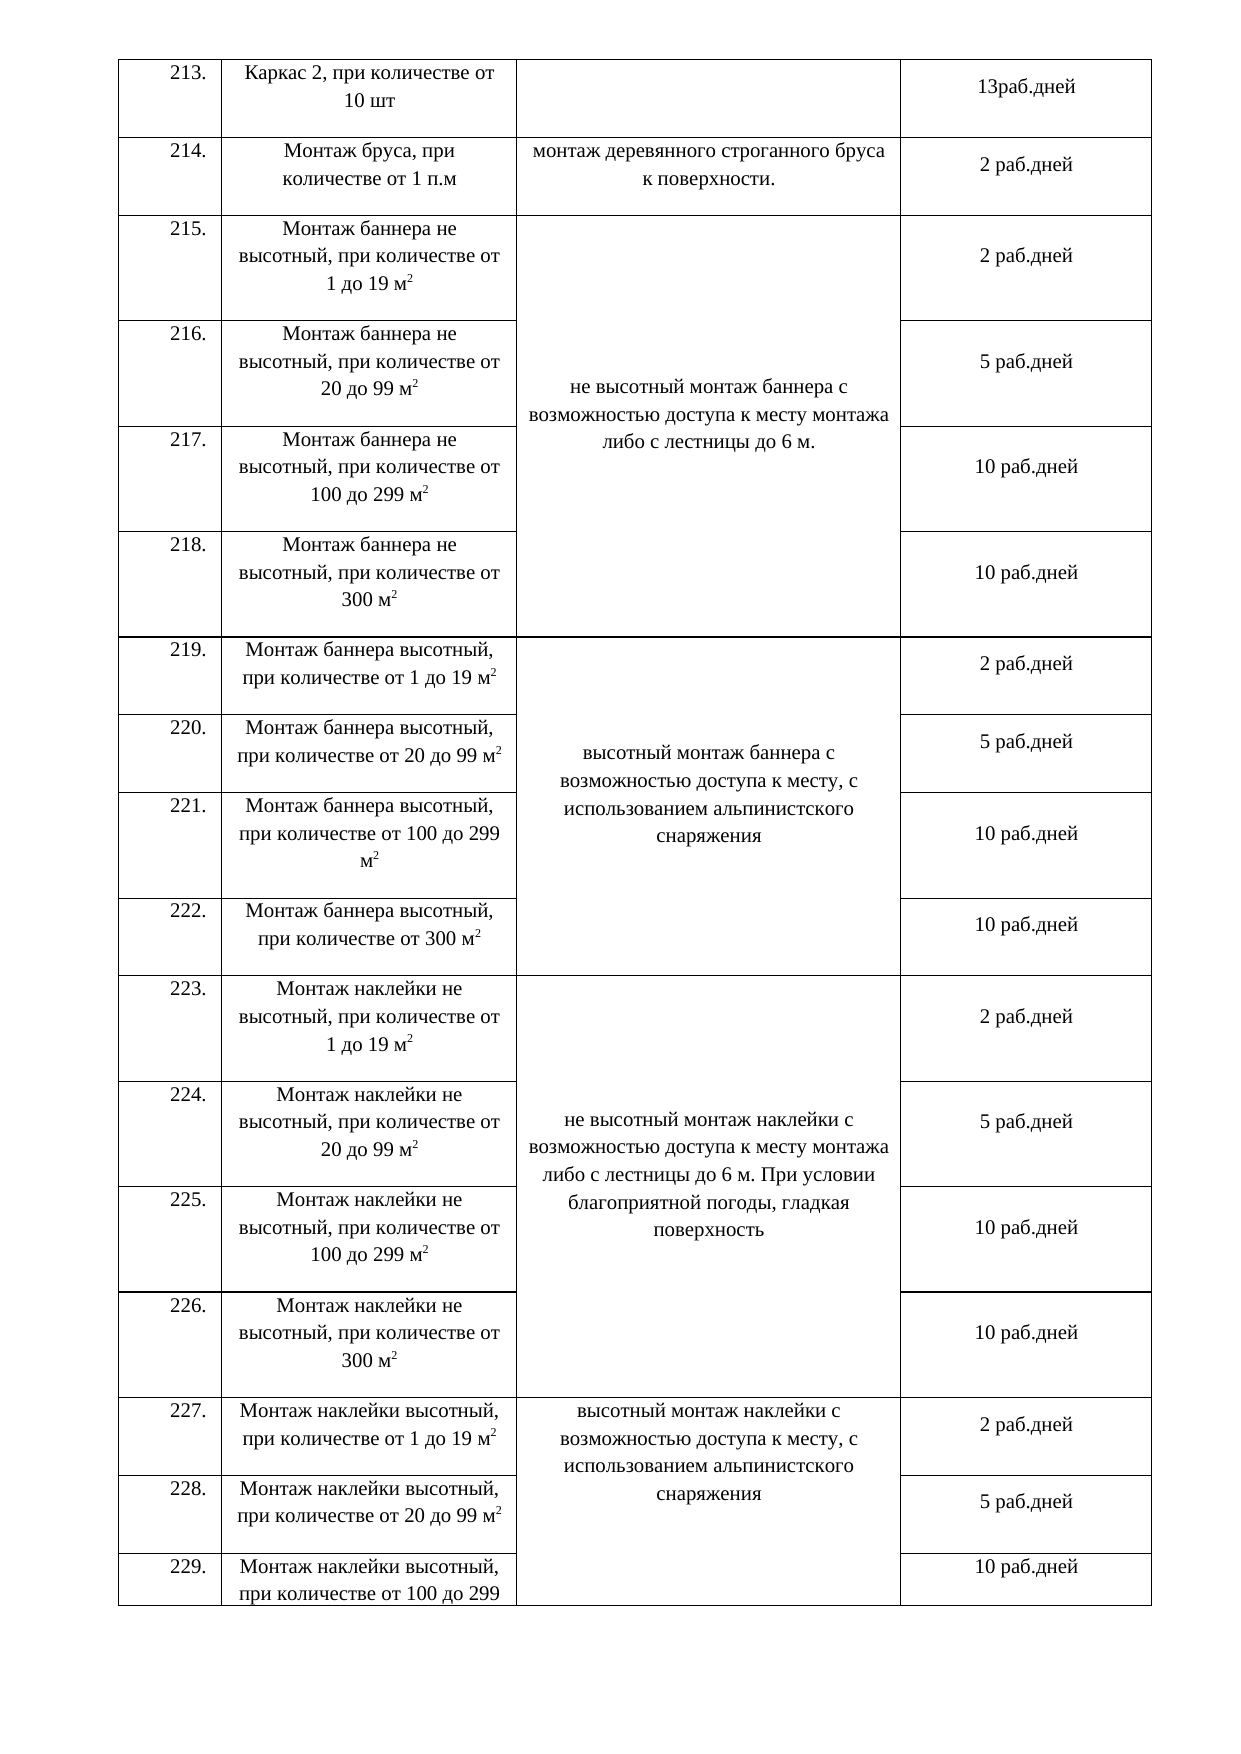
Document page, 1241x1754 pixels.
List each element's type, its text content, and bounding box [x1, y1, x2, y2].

table_cell [119, 899, 221, 975]
table_cell [119, 793, 221, 897]
table_cell 2 раб.дней [901, 976, 1151, 1081]
table_cell Монтаж наклейки высотный, при количестве от 20 до 99 м2 [222, 1476, 516, 1552]
table_cell Монтаж наклейки не высотный, при количестве от 300 м2 [222, 1293, 516, 1397]
table_cell Монтаж баннера высотный, при количестве от 300 м2 [222, 899, 516, 975]
table_cell 10 раб.дней [901, 899, 1151, 975]
table_cell Монтаж бруса, при количестве от 1 п.м [222, 138, 516, 215]
table_cell монтаж деревянного строганного бруса к поверхности. [517, 138, 900, 215]
table_cell Монтаж наклейки не высотный, при количестве от 20 до 99 м2 [222, 1082, 516, 1186]
table_cell 2 раб.дней [901, 138, 1151, 215]
table_cell [119, 1398, 221, 1475]
table_cell [119, 1082, 221, 1186]
table_cell Монтаж баннера не высотный, при количестве от 1 до 19 м2 [222, 216, 516, 320]
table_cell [222, 1554, 516, 1605]
table_cell [119, 1476, 221, 1552]
table_cell 10 раб.дней [901, 793, 1151, 897]
table_cell 2 раб.дней [901, 216, 1151, 320]
table_cell [119, 216, 221, 320]
table_cell 10 раб.дней [901, 1293, 1151, 1397]
table_cell [119, 1293, 221, 1397]
table_cell 5 раб.дней [901, 1082, 1151, 1186]
table_cell Монтаж баннера не высотный, при количестве от 300 м2 [222, 532, 516, 636]
table_cell Монтаж наклейки не высотный, при количестве от 1 до 19 м2 [222, 976, 516, 1081]
table_cell [119, 976, 221, 1081]
table_cell не высотный монтаж баннера с возможностью доступа к месту монтажа либо с лестницы до 6 м. [517, 216, 900, 636]
table_cell высотный монтаж наклейки с возможностью доступа к месту, с использованием альпинистского снаряжения [517, 1398, 900, 1605]
table_cell Монтаж наклейки не высотный, при количестве от 100 до 299 м2 [222, 1187, 516, 1291]
table_cell 5 раб.дней [901, 1476, 1151, 1552]
table_cell Каркас 2, при количестве от 10 шт [222, 60, 516, 137]
table_cell 5 раб.дней [901, 321, 1151, 426]
table_cell Монтаж баннера высотный, при количестве от 1 до 19 м2 [222, 638, 516, 714]
table_cell 10 раб.дней [901, 532, 1151, 636]
table_cell [119, 321, 221, 426]
table_cell [119, 1554, 221, 1605]
table_cell высотный монтаж баннера с возможностью доступа к месту, с использованием альпинистского снаряжения [517, 638, 900, 975]
table_cell [119, 60, 221, 137]
table_cell Монтаж наклейки высотный, при количестве от 1 до 19 м2 [222, 1398, 516, 1475]
table_cell 2 раб.дней [901, 1398, 1151, 1475]
table_cell 10 раб.дней [901, 427, 1151, 531]
table_cell Монтаж баннера не высотный, при количестве от 100 до 299 м2 [222, 427, 516, 531]
table_cell 10 раб.дней [901, 1187, 1151, 1291]
table_cell [119, 1187, 221, 1291]
table_cell [119, 532, 221, 636]
table_cell 10 раб.дней [901, 1554, 1151, 1605]
table_cell [119, 427, 221, 531]
table_cell [119, 638, 221, 714]
table_cell [119, 138, 221, 215]
table_cell Монтаж баннера высотный, при количестве от 100 до 299 м2 [222, 793, 516, 897]
table_cell Монтаж баннера высотный, при количестве от 20 до 99 м2 [222, 715, 516, 792]
table_cell не высотный монтаж наклейки с возможностью доступа к месту монтажа либо с лестницы до 6 м. При условии благоприятной погоды, гладкая поверхность [517, 976, 900, 1397]
table_cell Монтаж баннера не высотный, при количестве от 20 до 99 м2 [222, 321, 516, 426]
table_cell [119, 715, 221, 792]
table_cell 2 раб.дней [901, 638, 1151, 714]
table_cell 5 раб.дней [901, 715, 1151, 792]
table_cell 13раб.дней [901, 60, 1151, 137]
